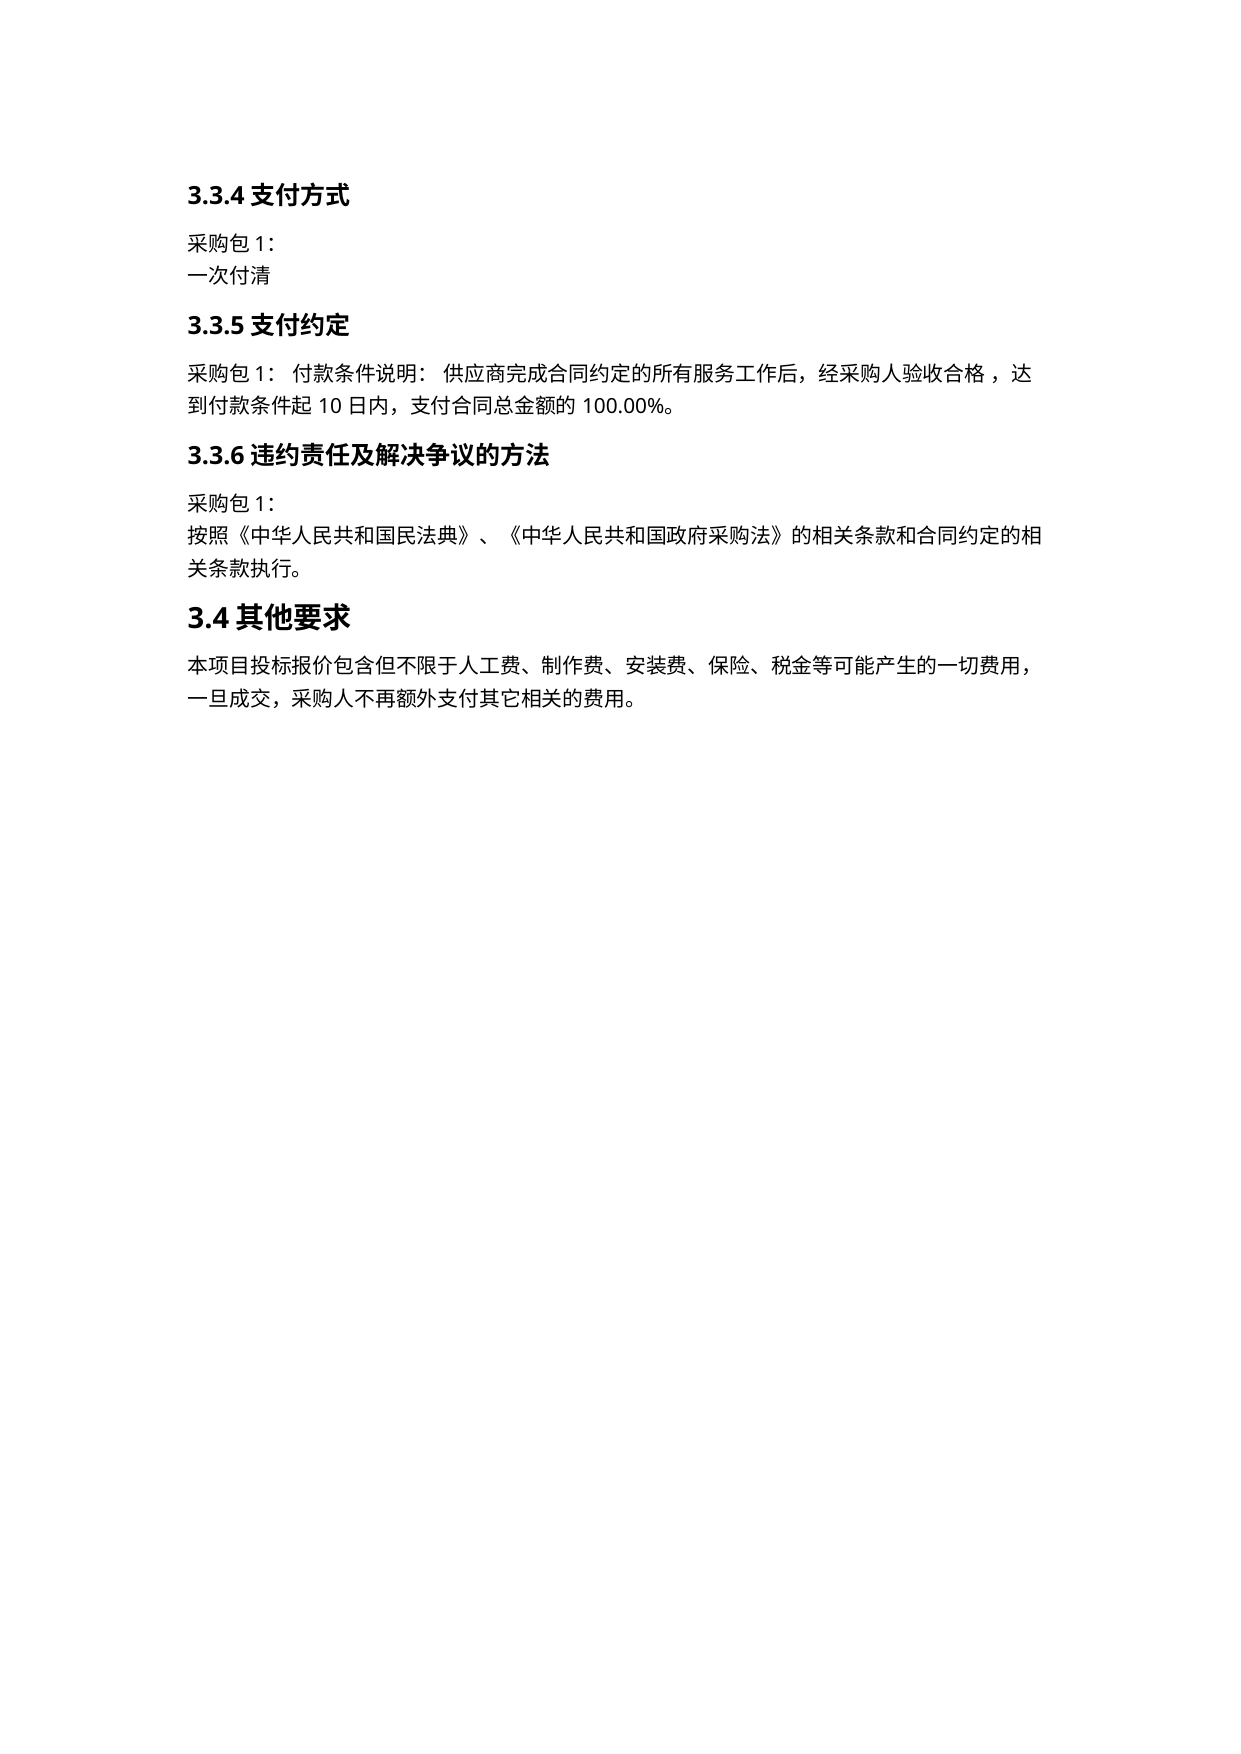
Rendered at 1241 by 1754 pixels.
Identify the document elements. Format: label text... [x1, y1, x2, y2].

text 3.3.4支付方式 [187, 162, 1053, 227]
text 3.3.5支付约定 [187, 292, 1053, 357]
text 本项目投标报价包含但不限于人工费、制作费、安装费、保险、税金等可能产生的一切费用，一旦成交，采购人不再额外支付其它相关的费用。 [187, 649, 1053, 714]
text 采购包1： 付款条件说明： 供应商完成合同约定的所有服务工作后，经采购人验收合格 ，达到付款条件起 10 日内，支付合同总金额的 100.00%。 [187, 357, 1053, 422]
text 一次付清 [187, 259, 1053, 292]
text 采购包1： [187, 227, 1053, 259]
text 3.4其他要求 [187, 584, 1053, 649]
text 按照《中华人民共和国民法典》、《中华人民共和国政府采购法》的相关条款和合同约定的相关条款执行。 [187, 519, 1053, 584]
text 采购包1： [187, 487, 1053, 519]
text 3.3.6违约责任及解决争议的方法 [187, 422, 1053, 487]
